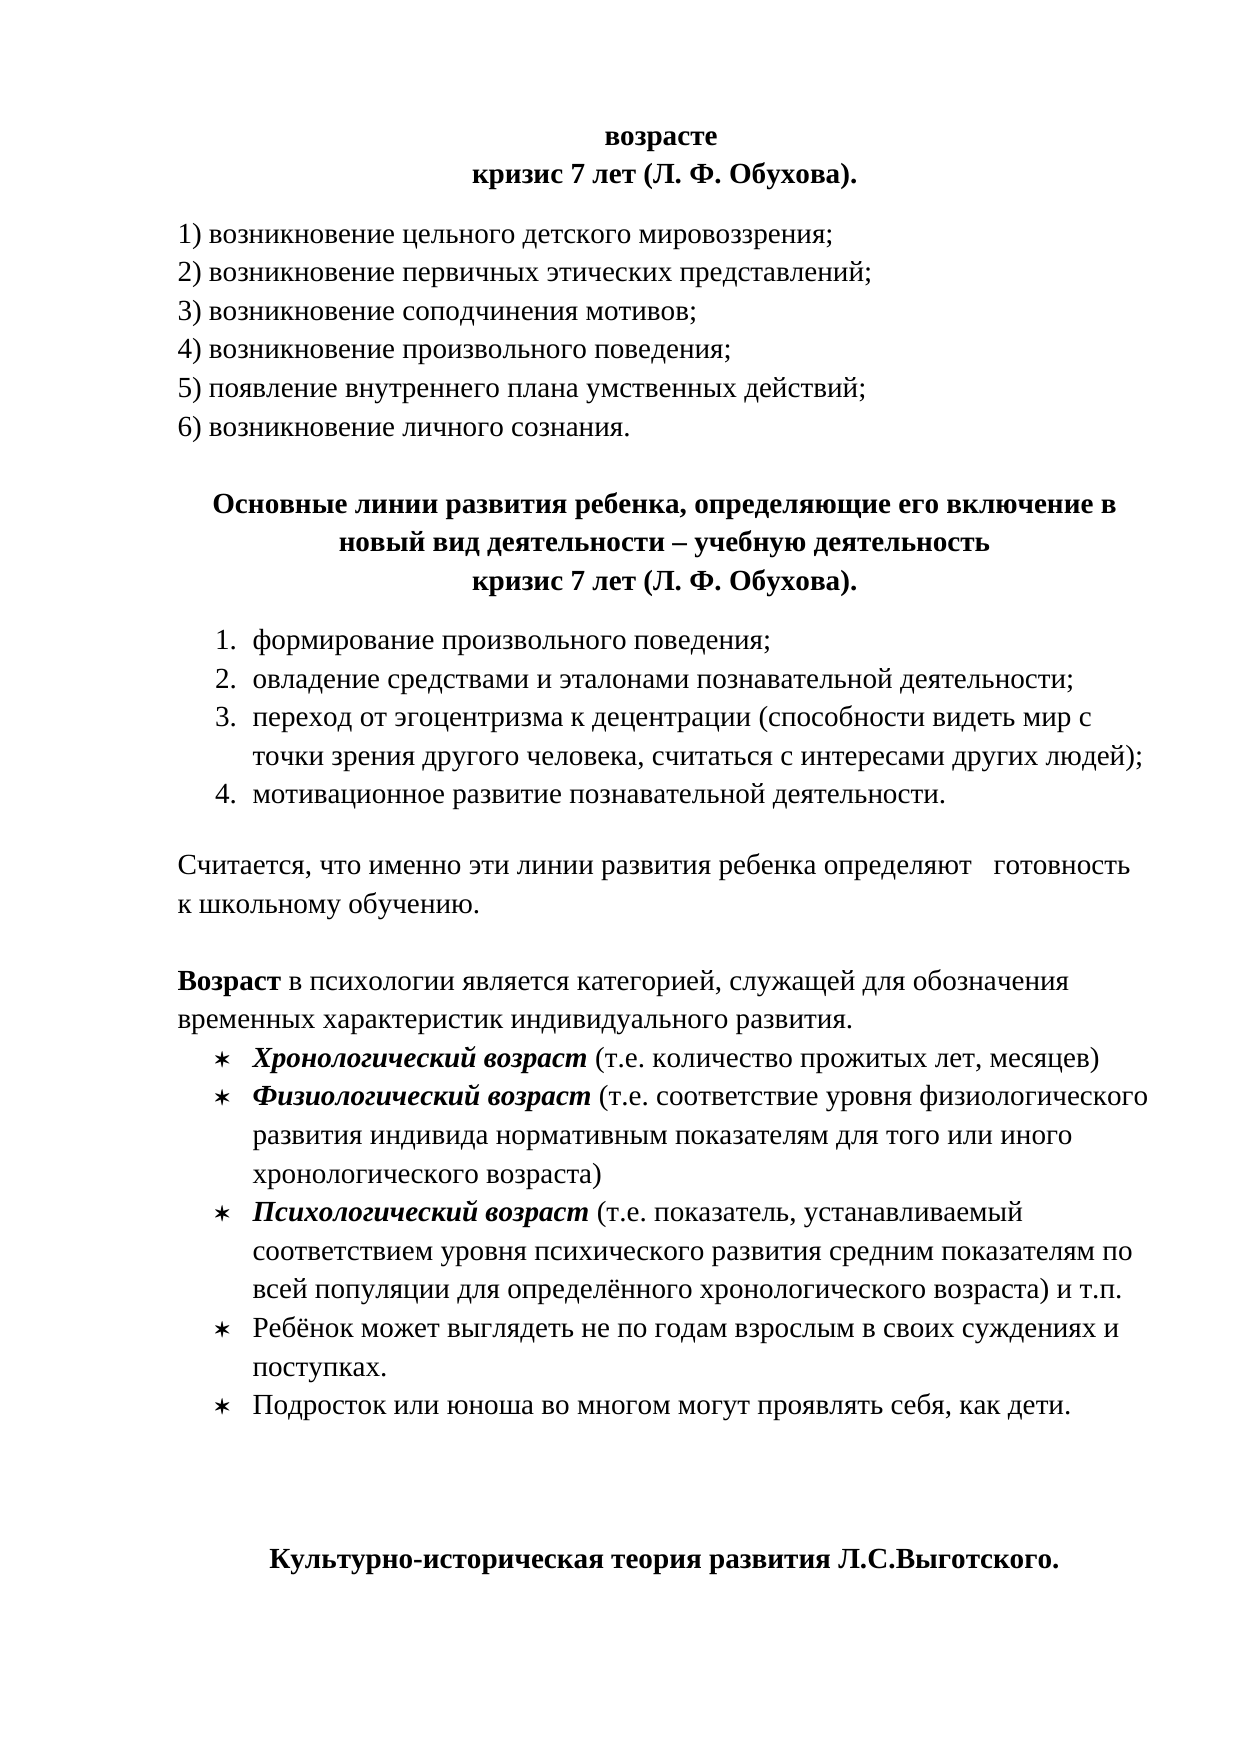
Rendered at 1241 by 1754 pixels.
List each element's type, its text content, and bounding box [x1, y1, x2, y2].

list Подросток или юноша во многом могут проявлять себя, как дети. [215, 1387, 1152, 1421]
list Физиологический возраст (т.е. соответствие уровня физиологического развития индивида нормативным показателям для того или иного хронологического возраста) [215, 1078, 1152, 1189]
list формирование произвольного поведения; [215, 622, 1152, 656]
text Культурно-историческая теория развития Л.С.Выготского. [177, 1541, 1152, 1575]
list Хронологический возраст (т.е. количество прожитых лет, месяцев) [215, 1040, 1152, 1073]
list переход от эгоцентризма к децентрации (способности видеть мир с точки зрения другого человека, считаться с интересами других людей); [215, 699, 1152, 771]
text Возраст в психологии является категорией, служащей для обозначения временных характеристик индивидуального развития. [177, 963, 1152, 1035]
text 2) возникновение первичных этических представлений; [177, 254, 1152, 288]
text 4) возникновение произвольного поведения; [177, 332, 1152, 365]
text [177, 118, 1152, 190]
text 1) возникновение цельного детского мировоззрения; [177, 216, 1152, 249]
list Ребёнок может выглядеть не по годам взрослым в своих суждениях и поступках. [215, 1310, 1152, 1382]
list Психологический возраст (т.е. показатель, устанавливаемый соответствием уровня психического развития средним показателям по всей популяции для определённого хронологического возраста) и т.п. [215, 1194, 1152, 1305]
text Основные линии развития ребенка, определяющие его включение в новый вид деятельности – учебную деятельность кризис 7 лет (Л. Ф. Обухова). [177, 486, 1152, 596]
text 6) возникновение личного сознания. [177, 409, 1152, 442]
list овладение средствами и эталонами познавательной деятельности; [215, 661, 1152, 694]
text 3) возникновение соподчинения мотивов; [177, 293, 1152, 327]
list мотивационное развитие познавательной деятельности. [215, 776, 1152, 810]
text 5) появление внутреннего плана умственных действий; [177, 370, 1152, 404]
text Считается, что именно эти линии развития ребенка определяют готовность к школьному обучению. [177, 847, 1152, 919]
